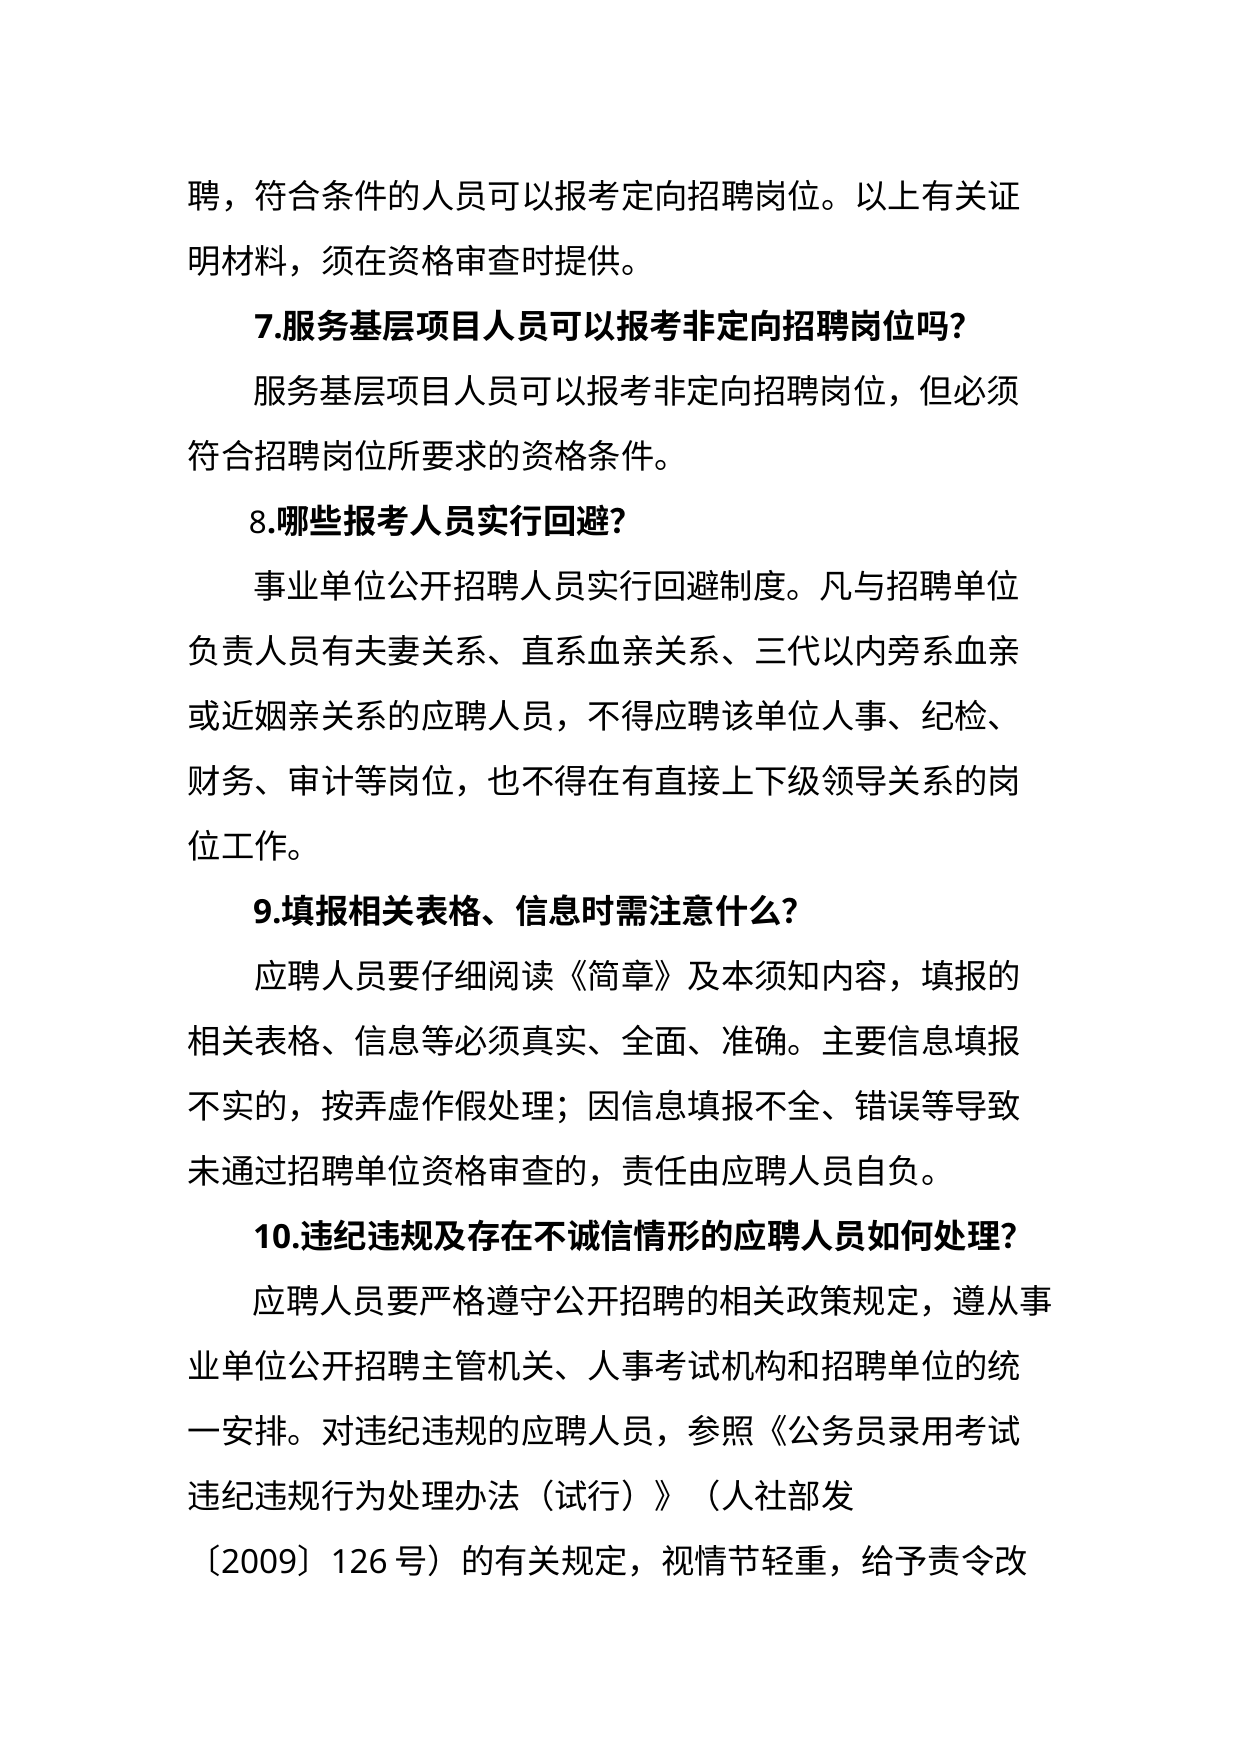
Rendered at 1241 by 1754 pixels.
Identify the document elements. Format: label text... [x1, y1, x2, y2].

text 服务基层项目人员可以报考非定向招聘岗位，但必须符合招聘岗位所要求的资格条件。 [187, 357, 1053, 487]
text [187, 1267, 1053, 1592]
text 8.哪些报考人员实行回避？ [187, 487, 1053, 552]
text 事业单位公开招聘人员实行回避制度。凡与招聘单位负责人员有夫妻关系、直系血亲关系、三代以内旁系血亲或近姻亲关系的应聘人员，不得应聘该单位人事、纪检、财务、审计等岗位，也不得在有直接上下级领导关系的岗位工作。 [187, 552, 1053, 877]
text 7.服务基层项目人员可以报考非定向招聘岗位吗？ [187, 292, 1053, 357]
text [187, 162, 1053, 292]
text 应聘人员要仔细阅读《简章》及本须知内容，填报的相关表格、信息等必须真实、全面、准确。主要信息填报不实的，按弄虚作假处理；因信息填报不全、错误等导致未通过招聘单位资格审查的，责任由应聘人员自负。 [187, 942, 1053, 1202]
text 9.填报相关表格、信息时需注意什么？ [187, 877, 1053, 942]
text 10.违纪违规及存在不诚信情形的应聘人员如何处理？ [187, 1202, 1053, 1267]
